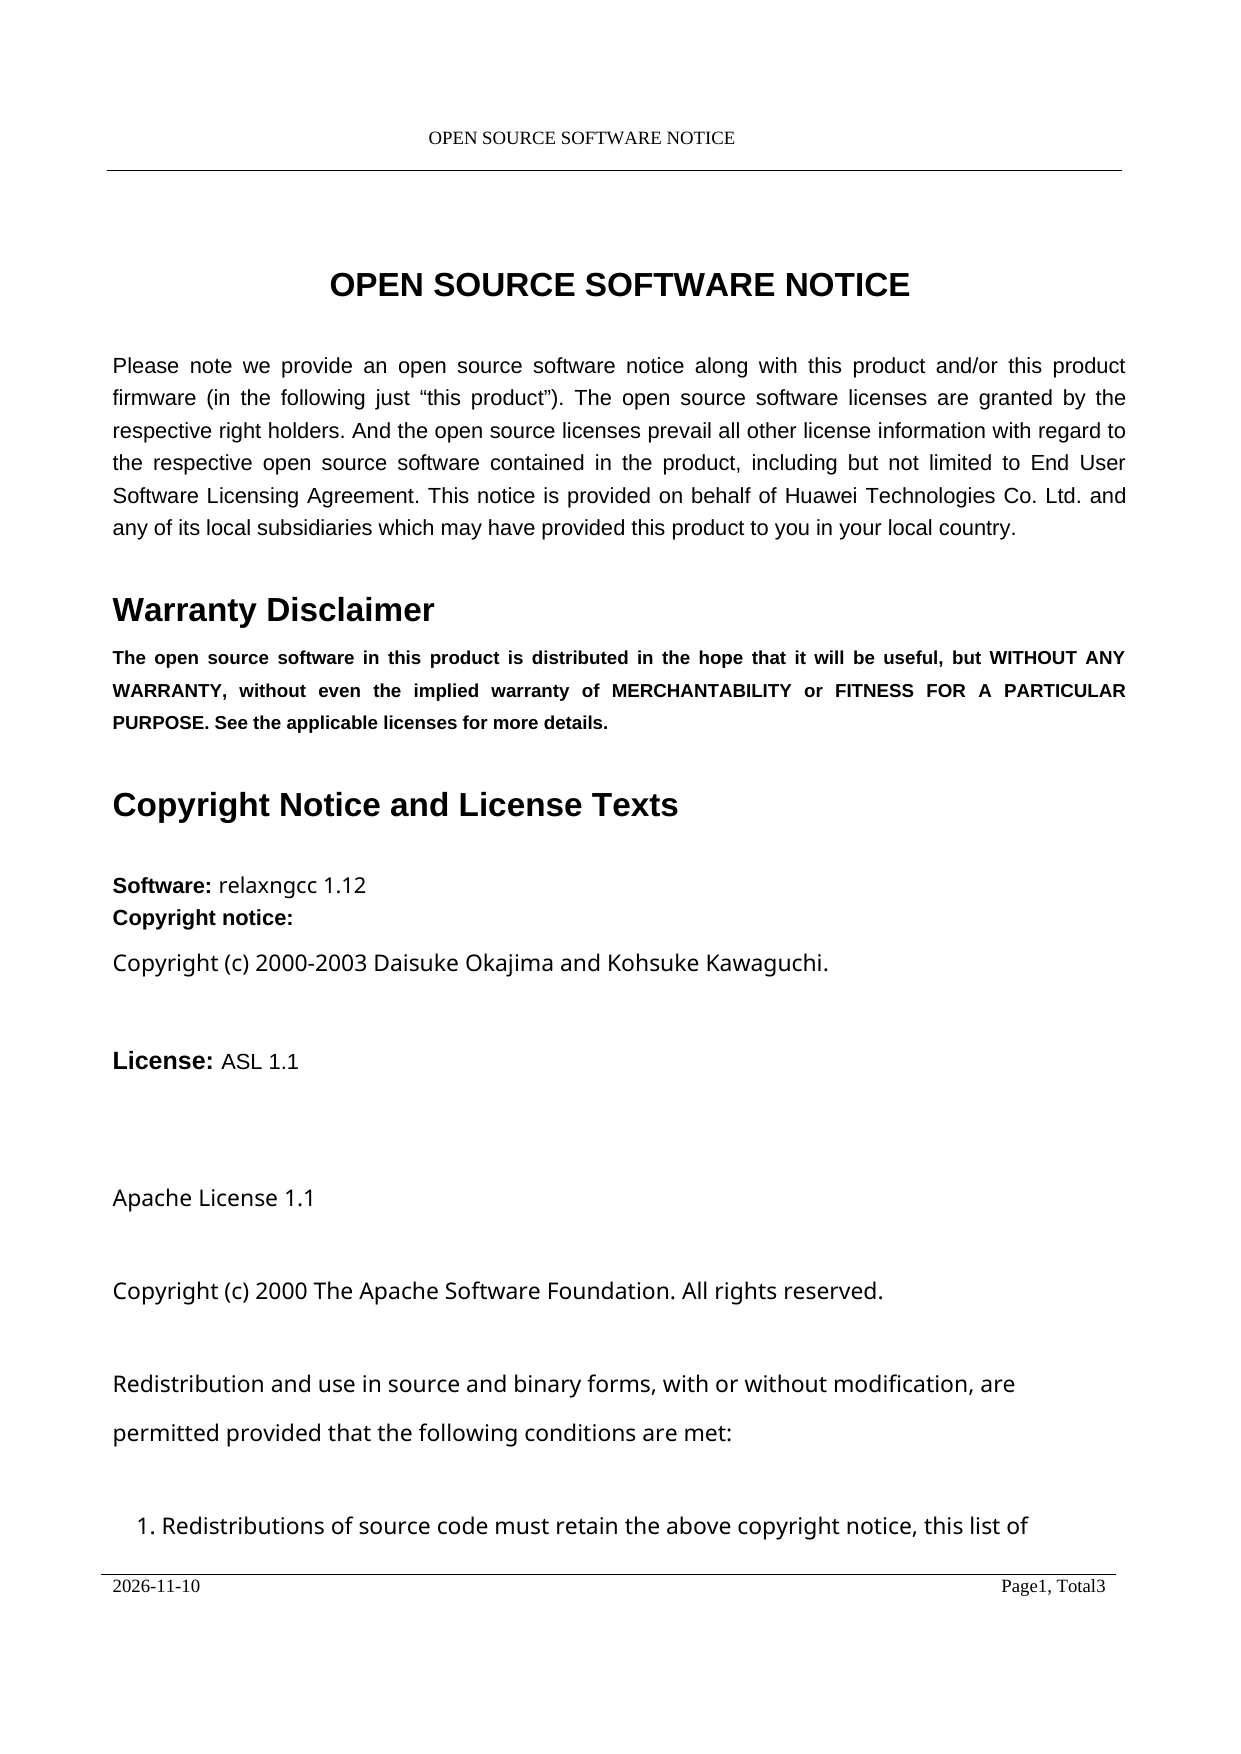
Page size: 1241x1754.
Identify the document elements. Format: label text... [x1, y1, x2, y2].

text Copyright (c) 2000-2003 Daisuke Okajima and Kohsuke Kawaguchi. [112, 947, 1128, 1028]
text Redistribution and use in source and binary forms, with or without modification, are permitted provided that the following conditions are met: [112, 1368, 1128, 1449]
text License: ASL 1.1 [112, 1044, 1128, 1077]
text Software: relaxngcc 1.12 [112, 869, 1128, 901]
text Copyright (c) 2000 The Apache Software Foundation. All rights reserved. [112, 1274, 1128, 1307]
text Apache License 1.1 [112, 1181, 1128, 1214]
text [112, 1509, 1128, 1542]
text Please note we provide an open source software notice along with this product and/or this product firmware (in the following just “this product”). The open source software licenses are granted by the respective right holders. And the open source licenses prevail all other license information with regard to the respective open source software contained in the product, including but not limited to End User Software Licensing Agreement. This notice is provided on behalf of Huawei Technologies Co. Ltd. and any of its local subsidiaries which may have provided this product to you in your local country. [112, 349, 1128, 544]
text The open source software in this product is distributed in the hope that it will be useful, but WITHOUT ANY WARRANTY, without even the implied warranty of MERCHANTABILITY or FITNESS FOR A PARTICULAR PURPOSE. See the applicable licenses for more details. [112, 641, 1128, 739]
text Copyright notice: [112, 901, 1128, 934]
text Warranty Disclaimer [112, 576, 1128, 641]
text Copyright Notice and License Texts [112, 771, 1128, 836]
text OPEN SOURCE SOFTWARE NOTICE [112, 251, 1128, 316]
